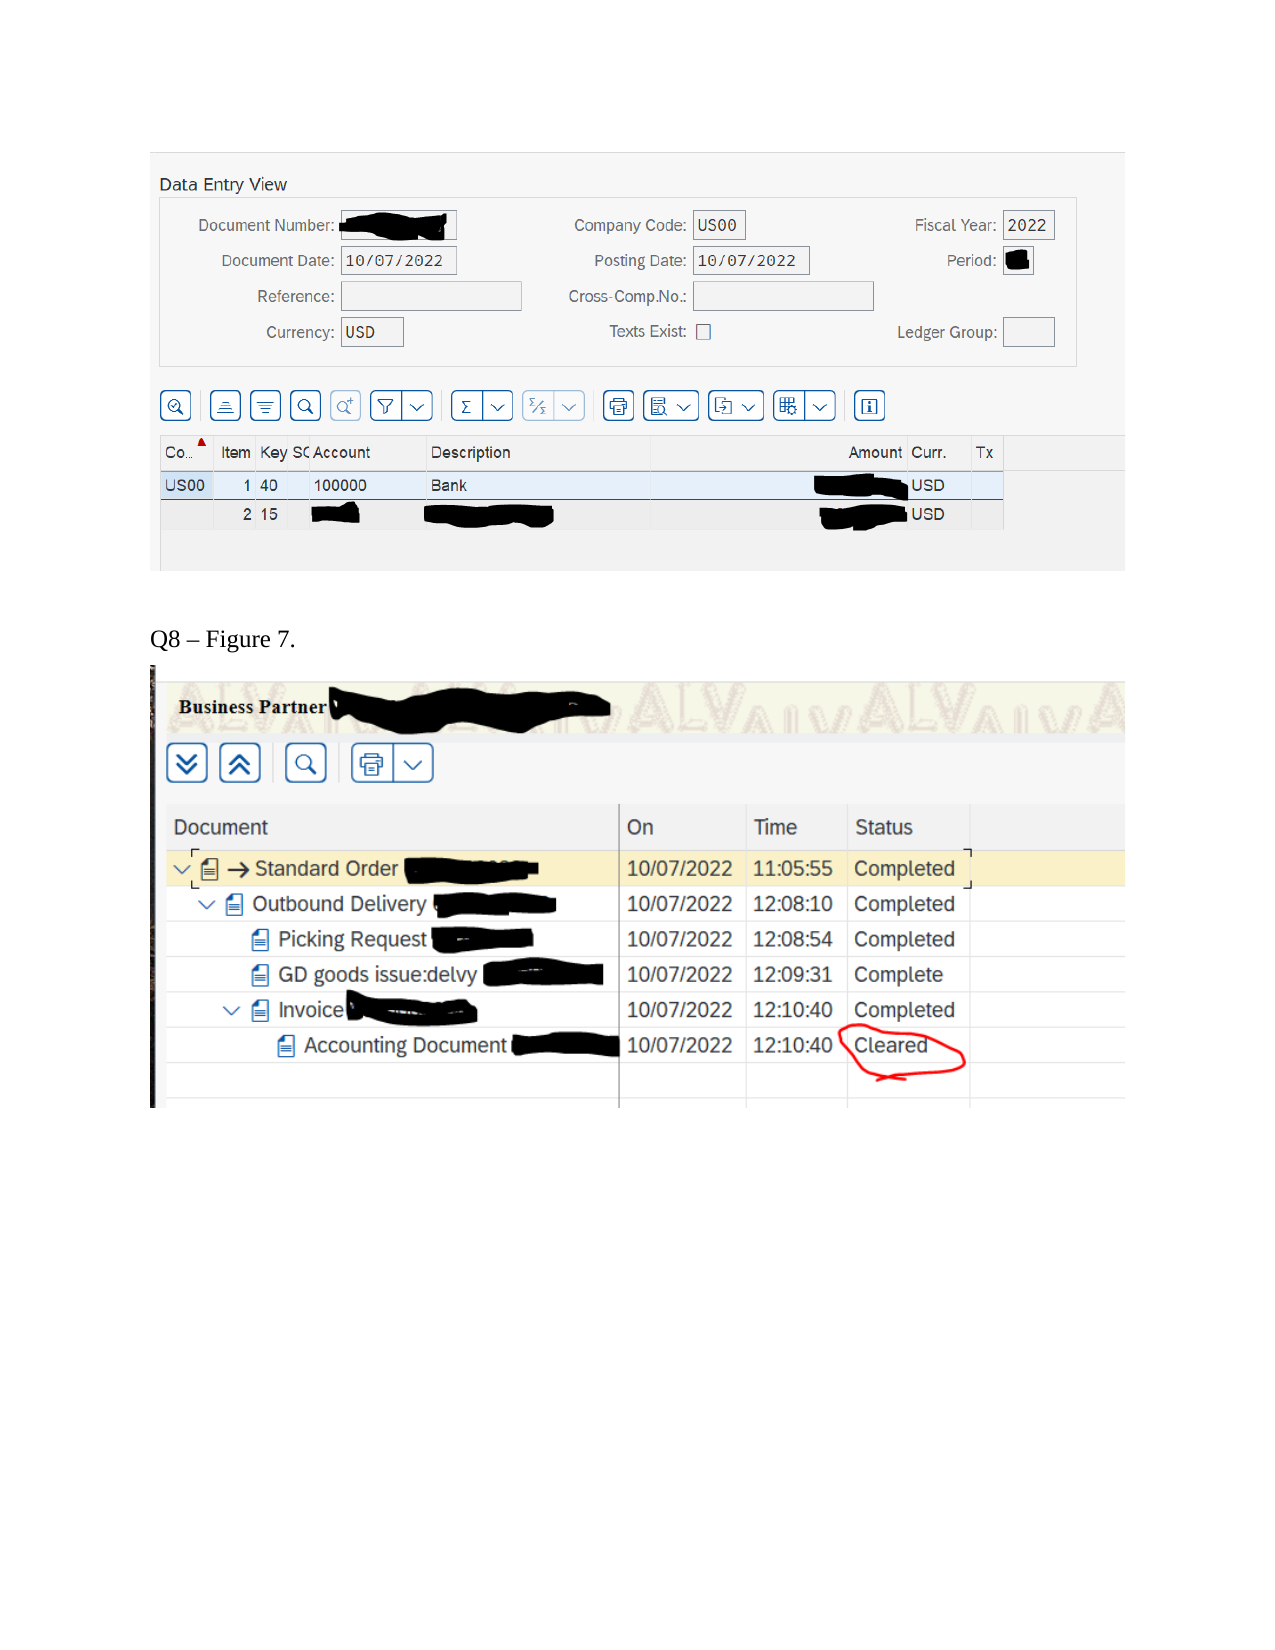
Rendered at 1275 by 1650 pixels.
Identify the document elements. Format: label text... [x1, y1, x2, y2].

picture [150, 665, 1125, 1108]
text Q8 – Figure 7. [150, 624, 1125, 653]
picture [150, 150, 1125, 571]
